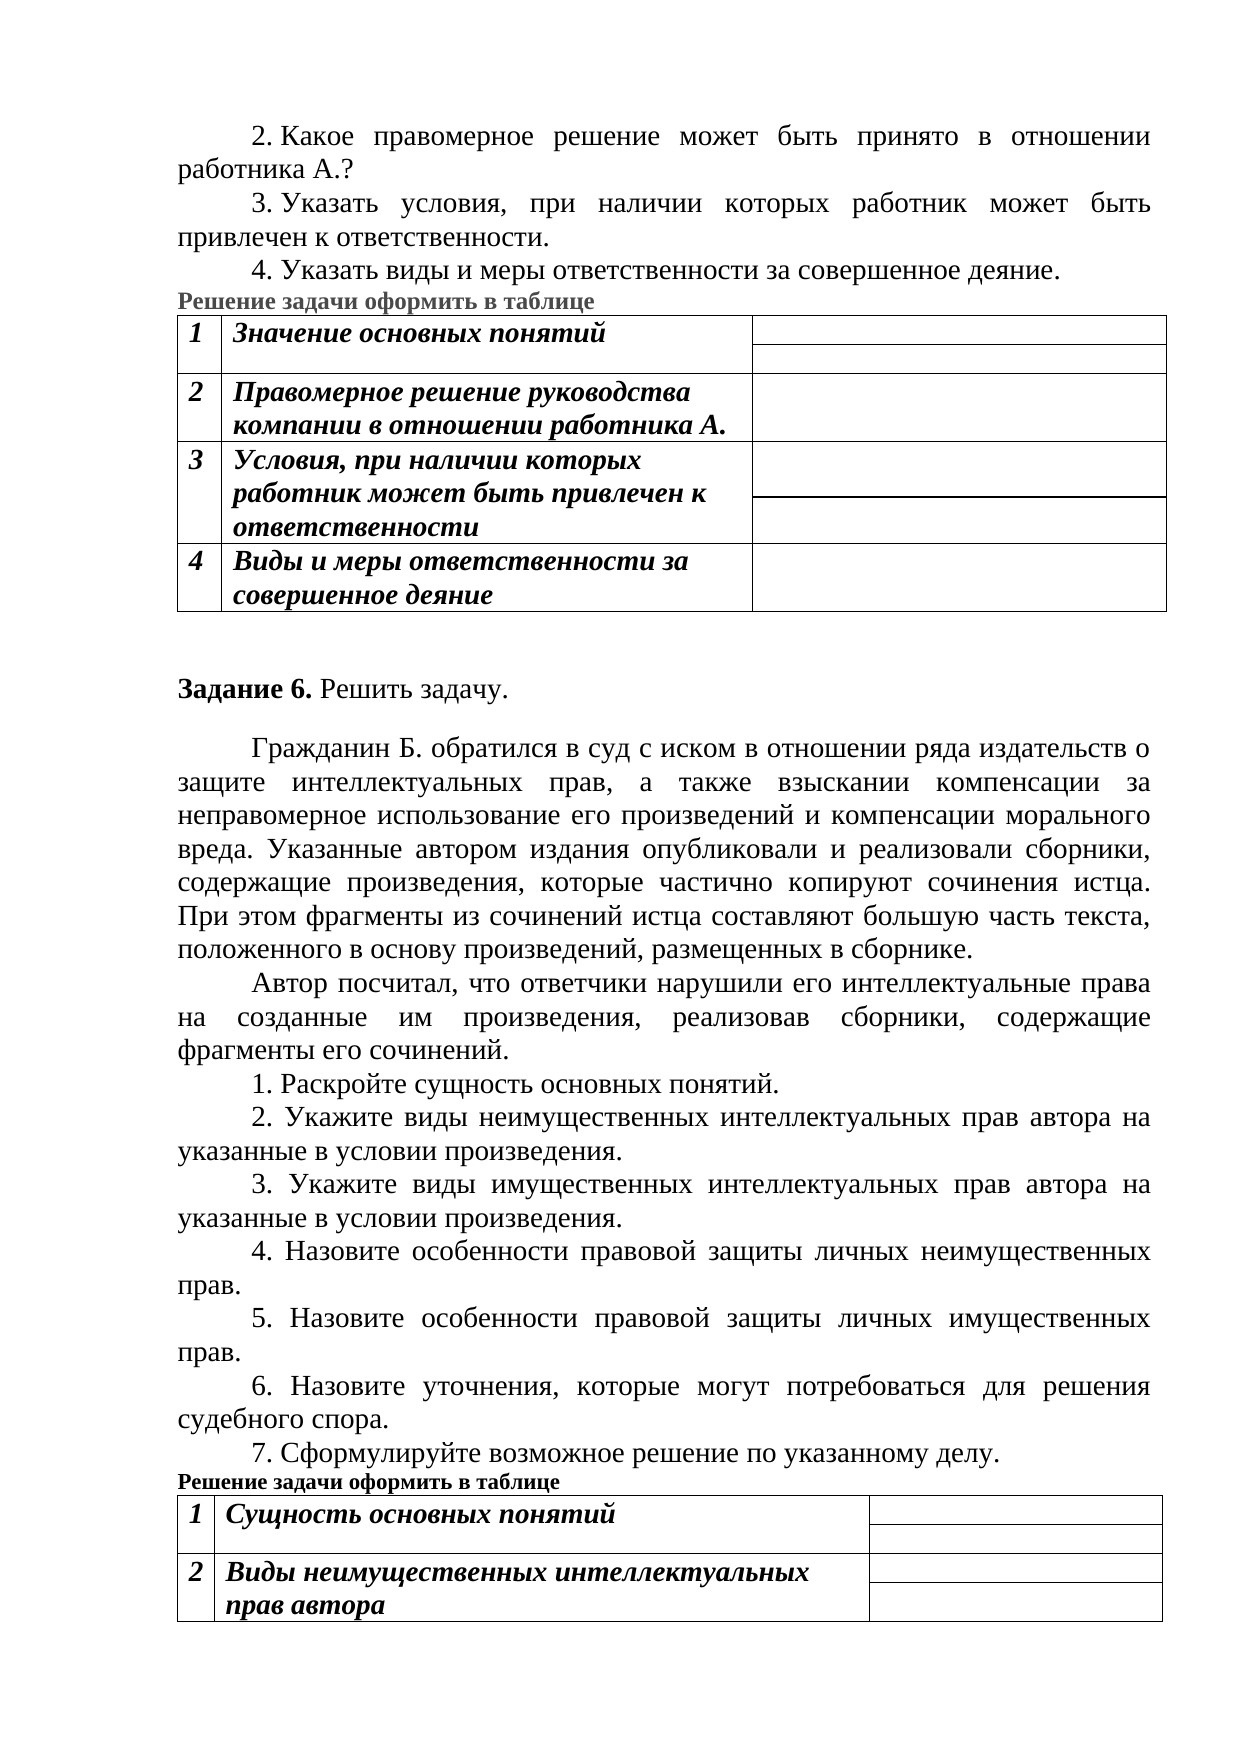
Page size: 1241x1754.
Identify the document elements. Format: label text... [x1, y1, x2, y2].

text Автор посчитал, что ответчики нарушили его интеллектуальные права на созданные им произведения, реализовав сборники, содержащие фрагменты его сочинений. [177, 965, 1152, 1066]
text 1. Раскройте сущность основных понятий. [177, 1066, 1152, 1099]
text 2. Укажите виды неимущественных интеллектуальных прав автора на указанные в условии произведения. [177, 1099, 1152, 1166]
text 5. Назовите особенности правовой защиты личных имущественных прав. [177, 1301, 1152, 1368]
text 2. Какое правомерное решение может быть принято в отношении работника А.? [177, 118, 1152, 185]
text 4. Указать виды и меры ответственности за совершенное деяние. [177, 252, 1152, 286]
table_cell [870, 1525, 1162, 1553]
text Решение задачи оформить в таблице [177, 1468, 1152, 1495]
text 7. Сформулируйте возможное решение по указанному делу. [177, 1435, 1152, 1468]
text 4. Назовите особенности правовой защиты личных неимущественных прав. [177, 1233, 1152, 1301]
table_cell [753, 374, 1166, 441]
table_header Сущность основных понятий [215, 1496, 869, 1553]
table_cell [870, 1554, 1162, 1582]
text Решение задачи оформить в таблице [177, 286, 1152, 314]
table_cell Правомерное решение руководства компании в отношении работника А. [222, 374, 752, 441]
table_header 1 [178, 1496, 214, 1553]
text Гражданин Б. обратился в суд с иском в отношении ряда издательств о защите интеллектуальных прав, а также взыскании компенсации за неправомерное использование его произведений и компенсации морального вреда. Указанные автором издания опубликовали и реализовали сборники, содержащие произведения, которые частично копируют сочинения истца. При этом фрагменты из сочинений истца составляют большую часть текста, положенного в основу произведений, размещенных в сборнике. [177, 730, 1152, 965]
table_header 1 [178, 316, 221, 373]
table_cell [870, 1583, 1162, 1621]
table_cell 2 [178, 1554, 214, 1621]
table_header [870, 1496, 1162, 1524]
table_cell 3 [178, 442, 221, 542]
table_header [753, 316, 1166, 344]
table_cell 2 [178, 374, 221, 441]
table_cell Виды и меры ответственности за совершенное деяние [222, 544, 752, 611]
text 3. Укажите виды имущественных интеллектуальных прав автора на указанные в условии произведения. [177, 1166, 1152, 1233]
table_cell [753, 345, 1166, 373]
text Задание 6. Решить задачу. [177, 671, 1152, 704]
table_cell [753, 442, 1166, 496]
table_cell Условия, при наличии которых работник может быть привлечен к ответственности [222, 442, 752, 542]
text 6. Назовите уточнения, которые могут потребоваться для решения судебного спора. [177, 1368, 1152, 1435]
table_cell [753, 498, 1166, 542]
table_cell Виды неимущественных интеллектуальных прав автора [215, 1554, 869, 1621]
table_cell 4 [178, 544, 221, 611]
table_header Значение основных понятий [222, 316, 752, 373]
text 3. Указать условия, при наличии которых работник может быть привлечен к ответственности. [177, 185, 1152, 252]
table_cell [753, 544, 1166, 611]
